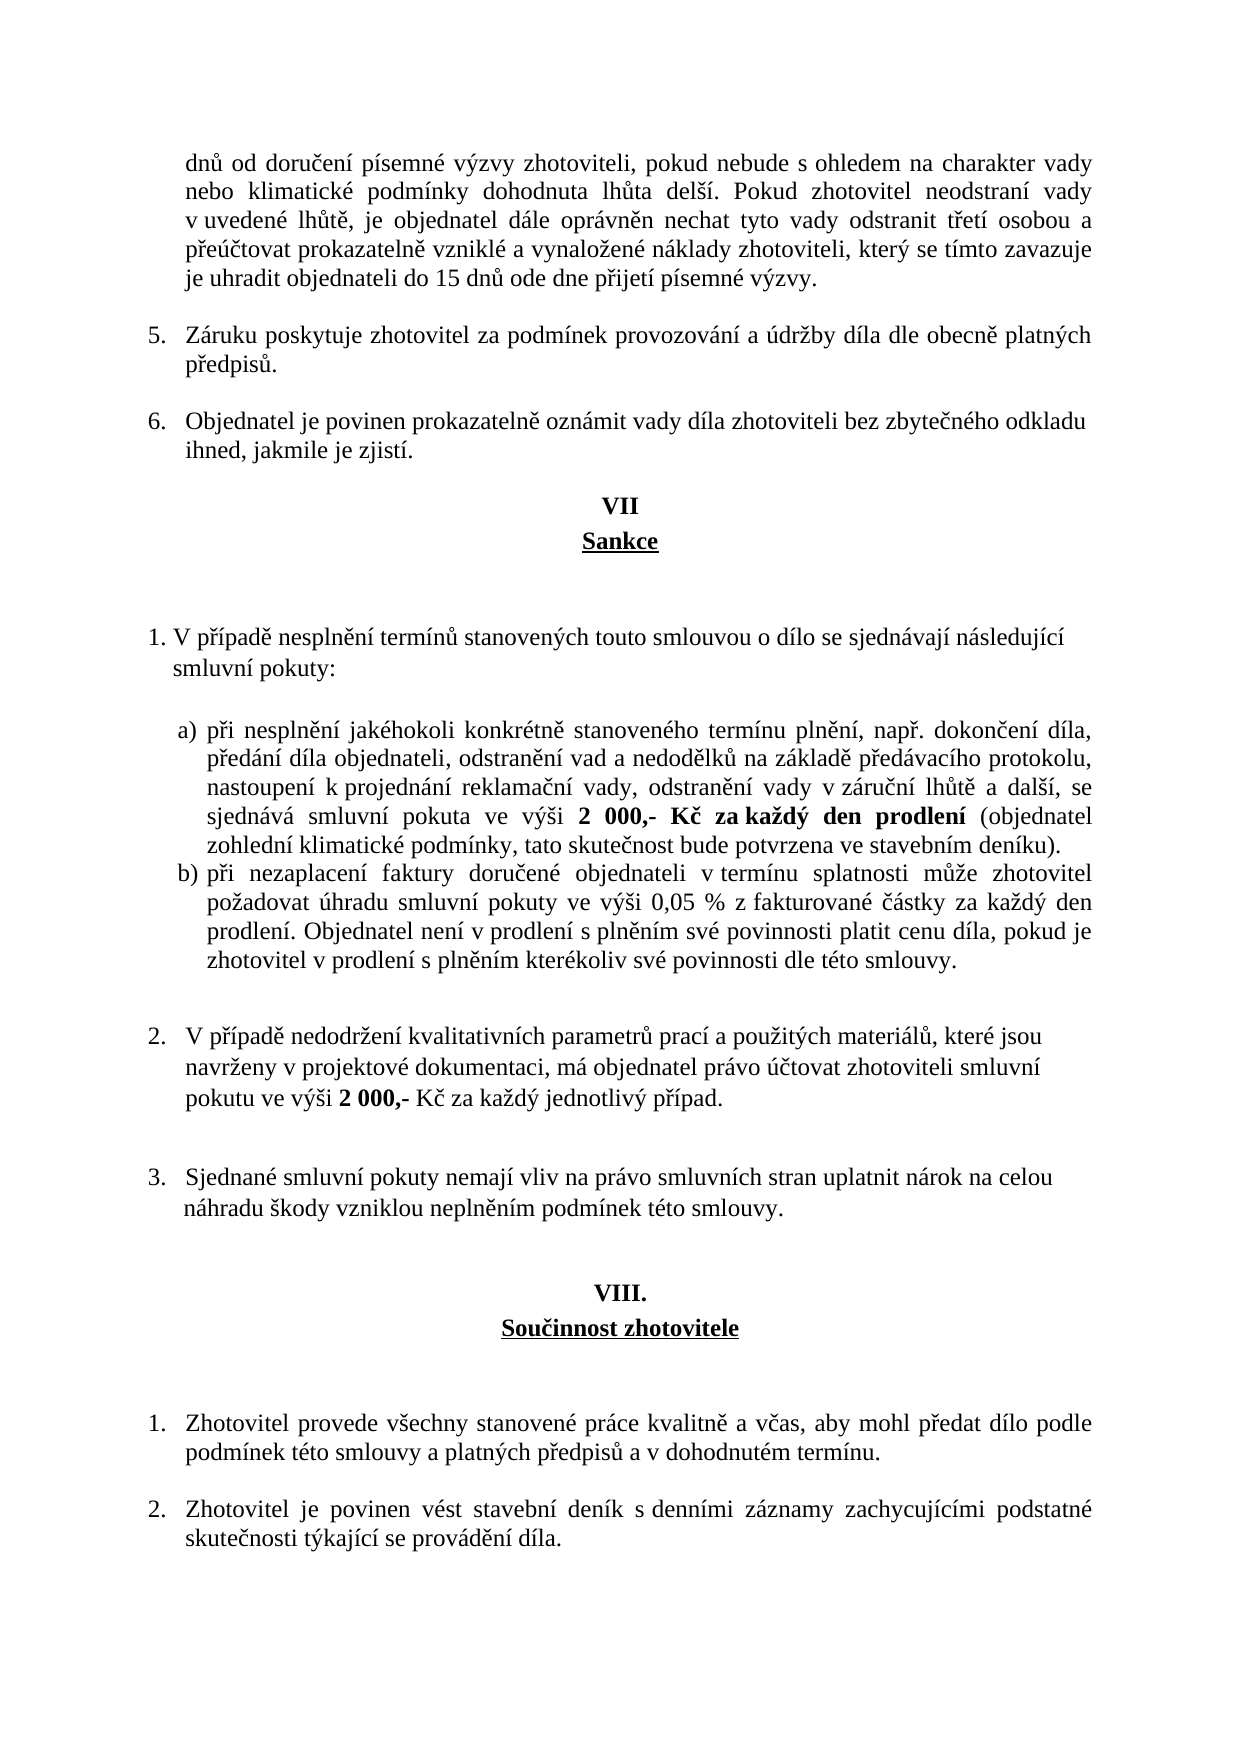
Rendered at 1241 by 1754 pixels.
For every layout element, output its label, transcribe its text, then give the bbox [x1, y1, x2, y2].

text smluvní pokuty: [148, 653, 1093, 681]
text Součinnost zhotovitele [148, 1313, 1093, 1342]
list Zhotovitel provede všechny stanovené práce kvalitně a včas, aby mohl předat dílo podle podmínek této smlouvy a platných předpisů a v dohodnutém termínu. [148, 1408, 1093, 1466]
list Záruku poskytuje zhotovitel za podmínek provozování a údržby díla dle obecně platných předpisů. [148, 320, 1093, 378]
text 1. V případě nesplnění termínů stanovených touto smlouvou o dílo se sjednávají následující [148, 622, 1093, 650]
text Sankce [148, 526, 1093, 555]
text 2. V případě nedodržení kvalitativních parametrů prací a použitých materiálů, které jsou [148, 1021, 1093, 1050]
text ihned, jakmile je zjistí. [148, 435, 1093, 464]
text navrženy v projektové dokumentaci, má objednatel právo účtovat zhotoviteli smluvní [148, 1052, 1093, 1081]
text VII [148, 491, 1093, 520]
text náhradu škody vzniklou neplněním podmínek této smlouvy. [177, 1193, 1093, 1222]
text VIII. [148, 1278, 1093, 1307]
list Objednatel je povinen prokazatelně oznámit vady díla zhotoviteli bez zbytečného odkladu [148, 406, 1093, 435]
text pokutu ve výši 2 000,- Kč za každý jednotlivý případ. [148, 1083, 1093, 1112]
list při nesplnění jakéhokoli konkrétně stanoveného termínu plnění, např. dokončení díla, předání díla objednateli, odstranění vad a nedodělků na základě předávacího protokolu, nastoupení k projednání reklamační vady, odstranění vady v záruční lhůtě a další, se sjednává smluvní pokuta ve výši 2 000,- Kč za každý den prodlení (objednatel zohlední klimatické podmínky, tato skutečnost bude potvrzena ve stavebním deníku). [177, 715, 1093, 858]
text 3. Sjednané smluvní pokuty nemají vliv na právo smluvních stran uplatnit nárok na celou [148, 1162, 1093, 1191]
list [148, 148, 1093, 291]
list Zhotovitel je povinen vést stavební deník s denními záznamy zachycujícími podstatné skutečnosti týkající se provádění díla. [148, 1494, 1093, 1552]
list při nezaplacení faktury doručené objednateli v termínu splatnosti může zhotovitel požadovat úhradu smluvní pokuty ve výši 0,05 % z fakturované částky za každý den prodlení. Objednatel není v prodlení s plněním své povinnosti platit cenu díla, pokud je zhotovitel v prodlení s plněním kterékoliv své povinnosti dle této smlouvy. [177, 858, 1093, 973]
